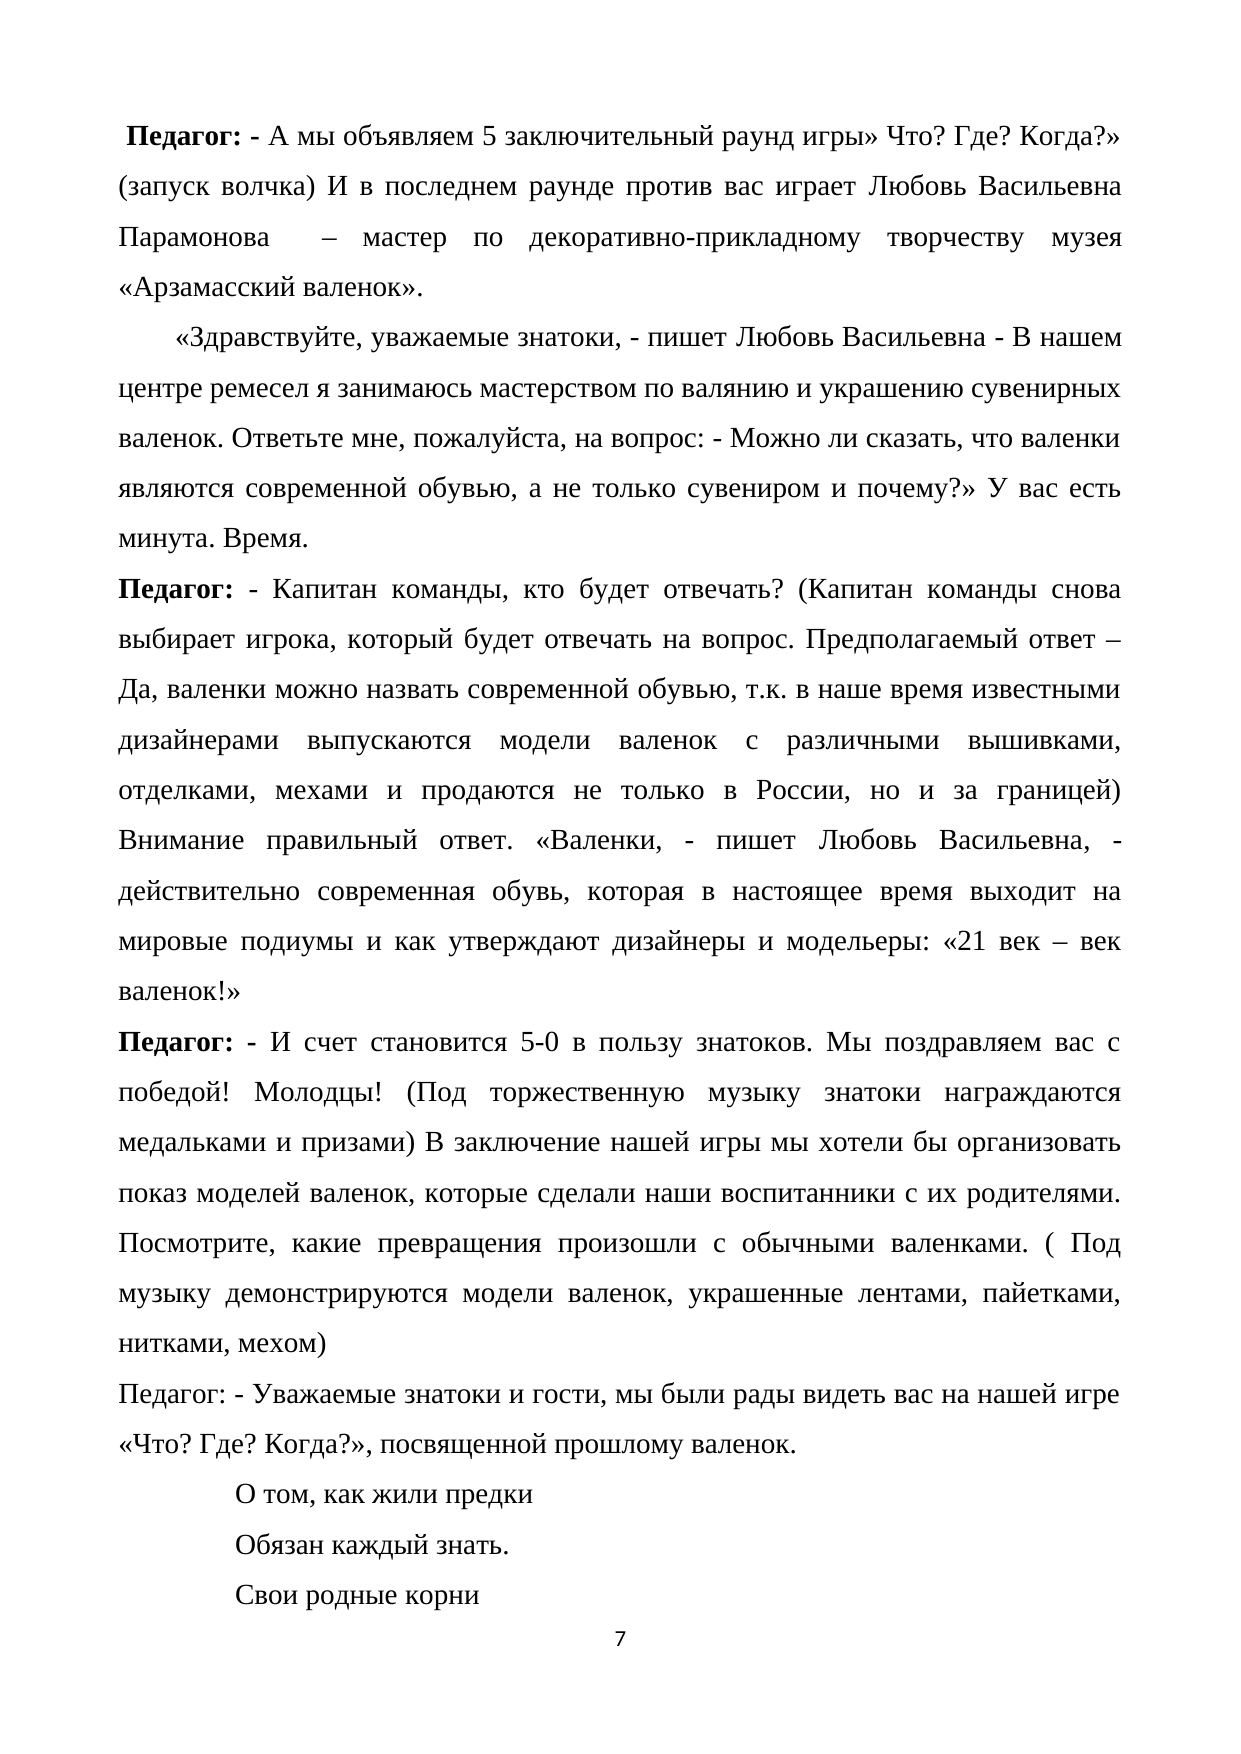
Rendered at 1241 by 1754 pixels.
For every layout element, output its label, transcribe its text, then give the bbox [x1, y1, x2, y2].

text Педагог: - Капитан команды, кто будет отвечать? (Капитан команды снова выбирает игрока, который будет отвечать на вопрос. Предполагаемый ответ – Да, валенки можно назвать современной обувью, т.к. в наше время известными дизайнерами выпускаются модели валенок с различными вышивками, отделками, мехами и продаются не только в России, но и за границей) Внимание правильный ответ. «Валенки, - пишет Любовь Васильевна, - действительно современная обувь, которая в настоящее время выходит на мировые подиумы и как утверждают дизайнеры и модельеры: «21 век – век валенок!» [118, 571, 1122, 1007]
text Свои родные корни [118, 1577, 1122, 1611]
text Обязан каждый знать. [118, 1527, 1122, 1560]
text «Здравствуйте, уважаемые знатоки, - пишет Любовь Васильевна - В нашем центре ремесел я занимаюсь мастерством по валянию и украшению сувенирных валенок. Ответьте мне, пожалуйста, на вопрос: - Можно ли сказать, что валенки являются современной обувью, а не только сувениром и почему?» У вас есть минута. Время. [118, 319, 1122, 554]
text О том, как жили предки [118, 1477, 1122, 1510]
text Педагог: - Уважаемые знатоки и гости, мы были рады видеть вас на нашей игре «Что? Где? Когда?», посвященной прошлому валенок. [118, 1376, 1122, 1460]
text Педагог: - А мы объявляем 5 заключительный раунд игры» Что? Где? Когда?» (запуск волчка) И в последнем раунде против вас играет Любовь Васильевна Парамонова – мастер по декоративно-прикладному творчеству музея «Арзамасский валенок». [118, 118, 1122, 303]
text Педагог: - И счет становится 5-0 в пользу знатоков. Мы поздравляем вас с победой! Молодцы! (Под торжественную музыку знатоки награждаются медальками и призами) В заключение нашей игры мы хотели бы организовать показ моделей валенок, которые сделали наши воспитанники с их родителями. Посмотрите, какие превращения произошли с обычными валенками. ( Под музыку демонстрируются модели валенок, украшенные лентами, пайетками, нитками, мехом) [118, 1024, 1122, 1359]
